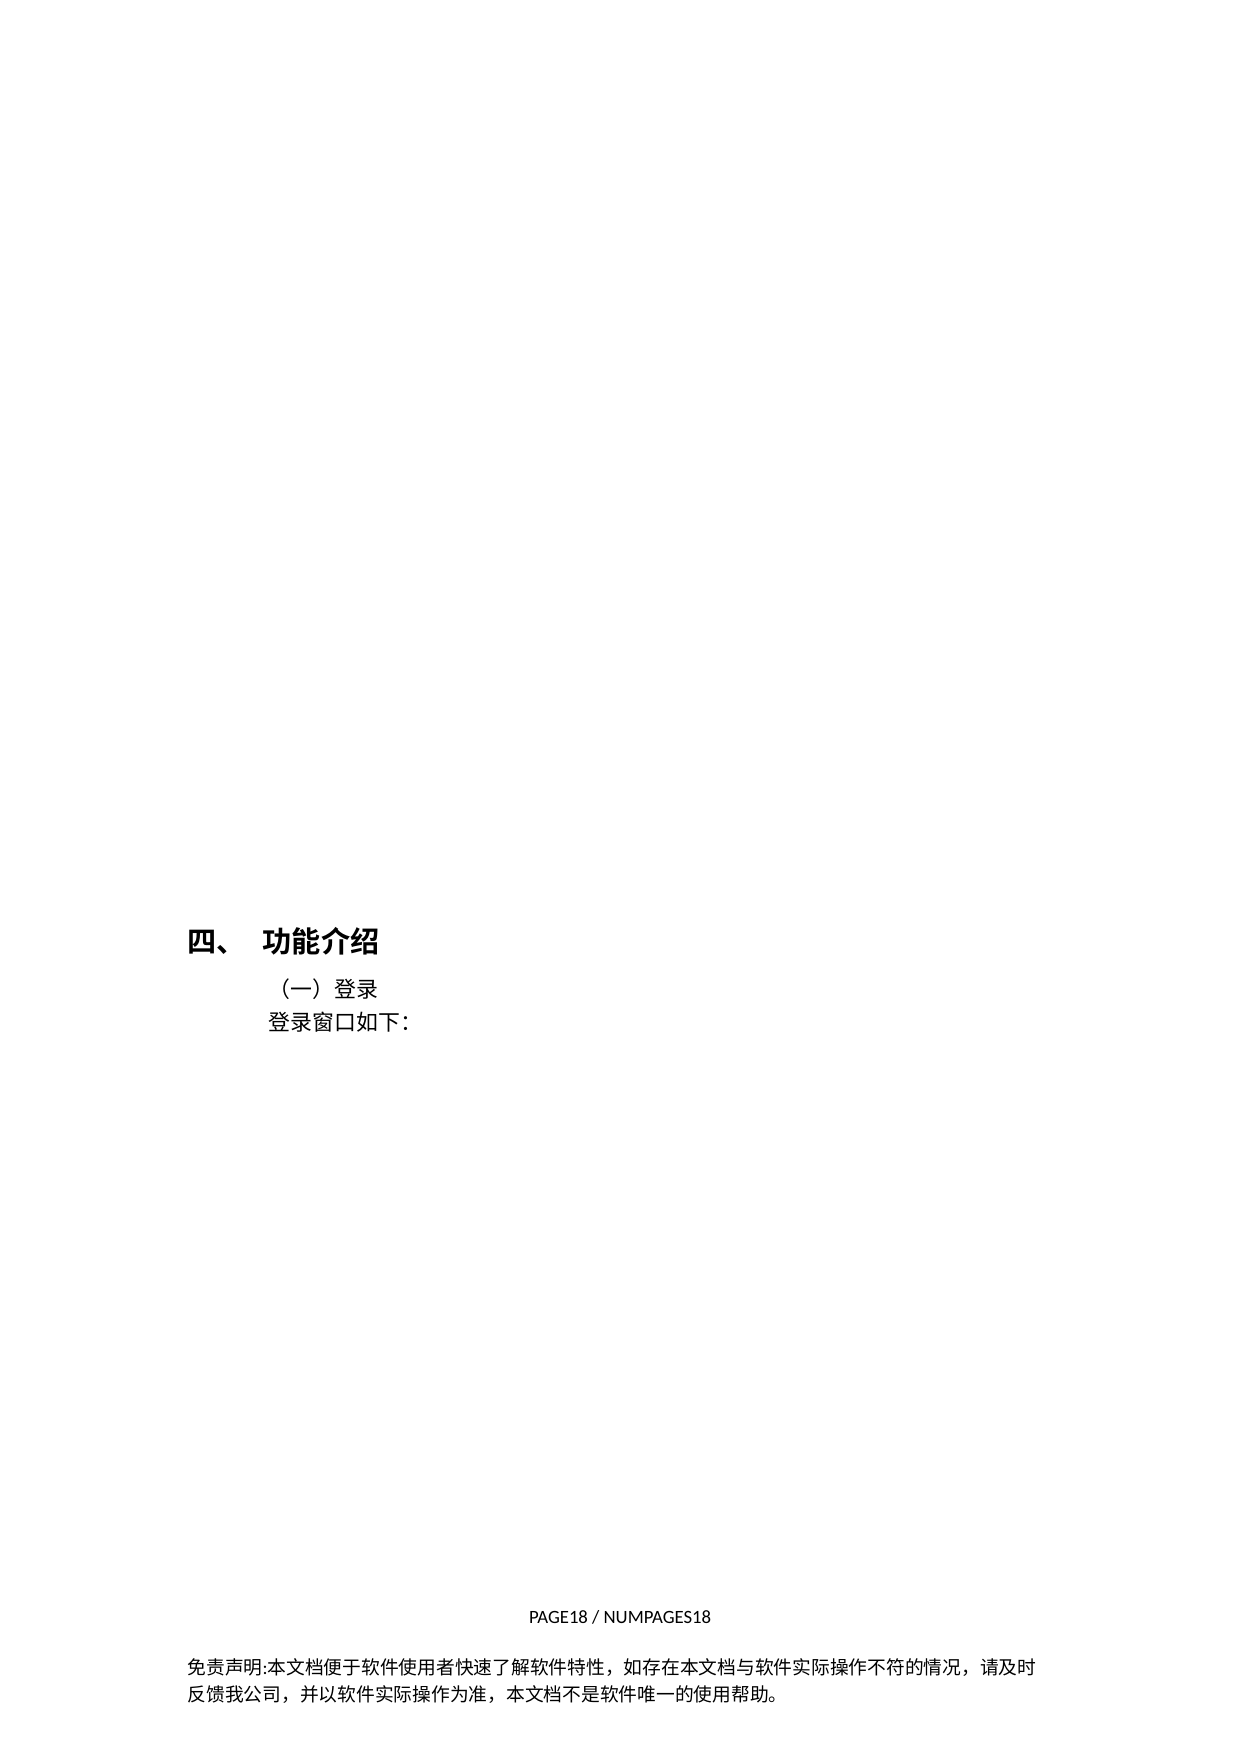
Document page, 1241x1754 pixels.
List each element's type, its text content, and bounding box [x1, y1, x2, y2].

list 登录窗口如下： [225, 1004, 1053, 1037]
list 功能介绍 [187, 907, 1053, 972]
list （一）登录 [225, 972, 1053, 1004]
